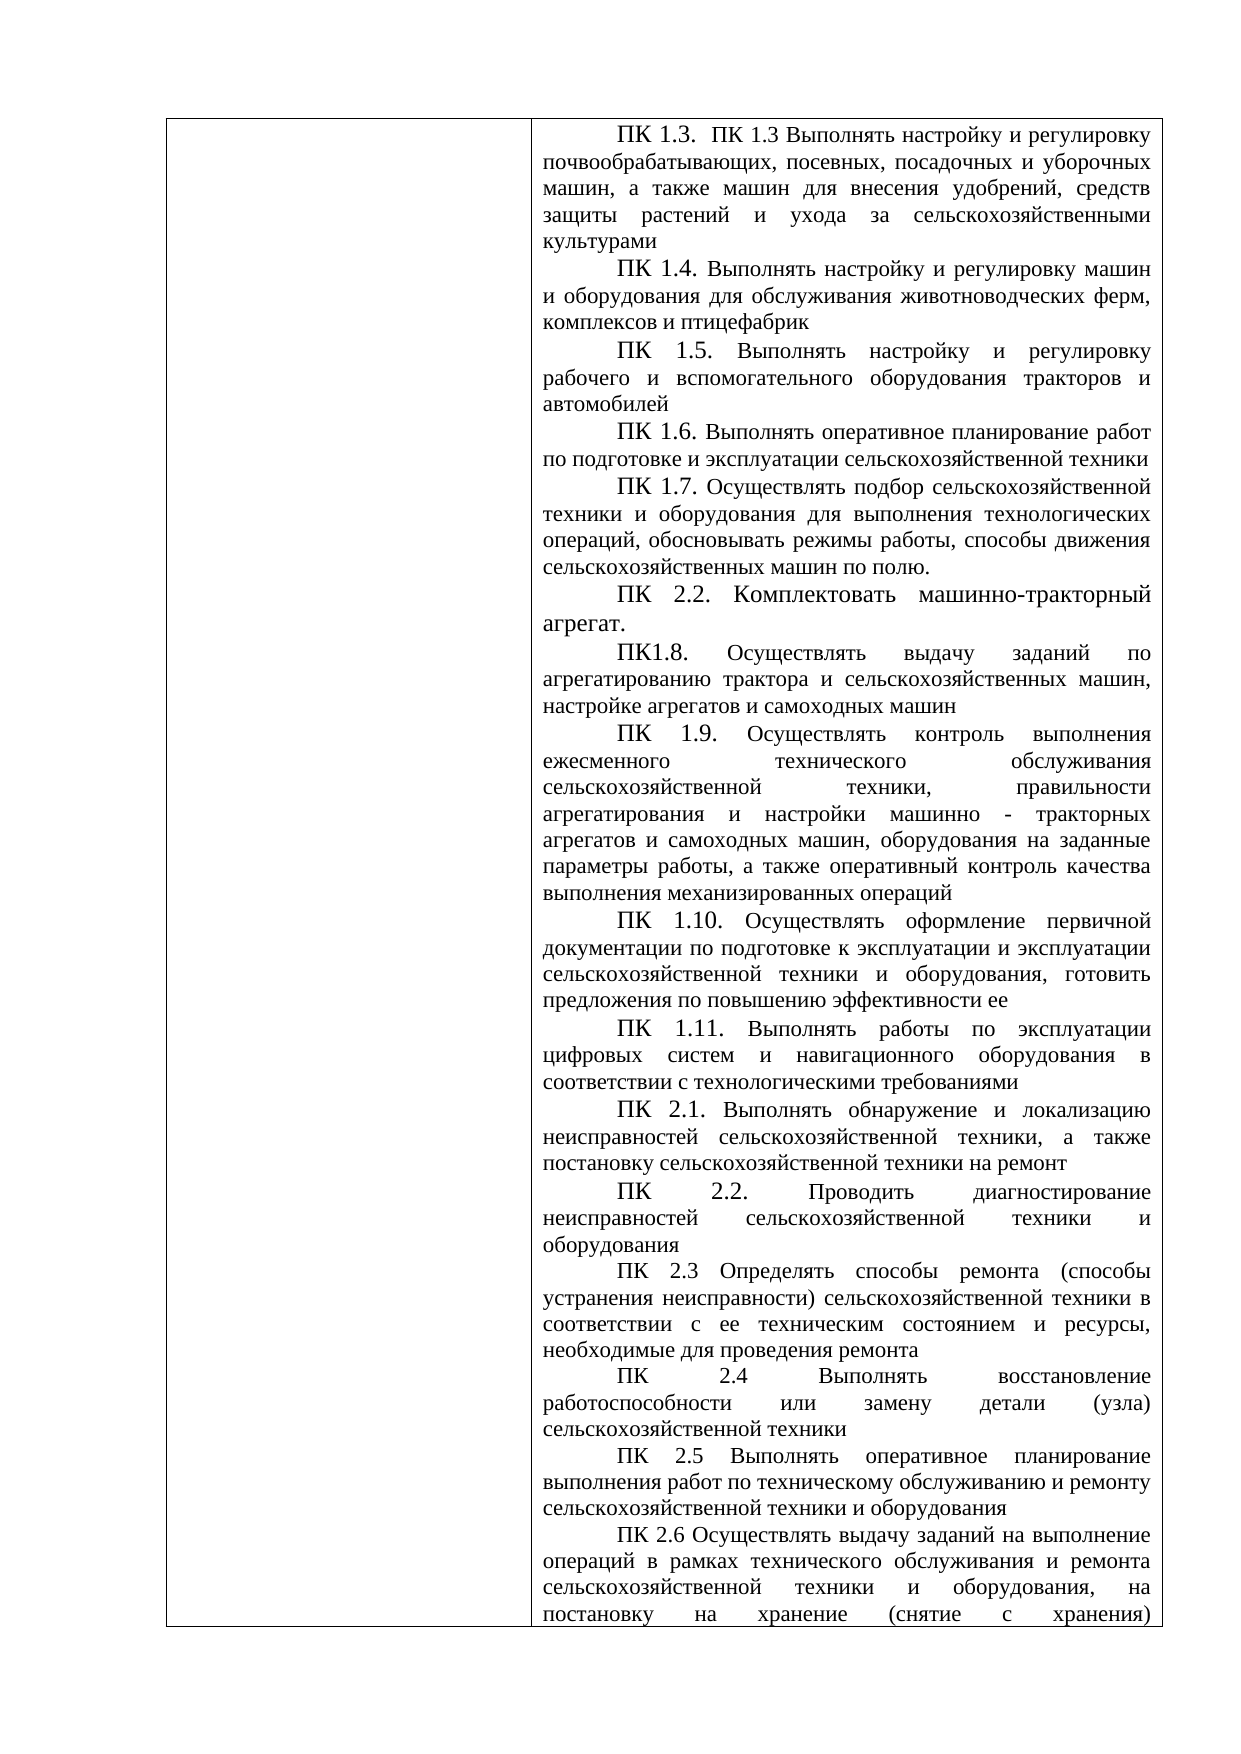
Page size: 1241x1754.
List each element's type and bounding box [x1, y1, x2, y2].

table_cell [167, 119, 531, 1626]
table_cell [532, 119, 1162, 1626]
